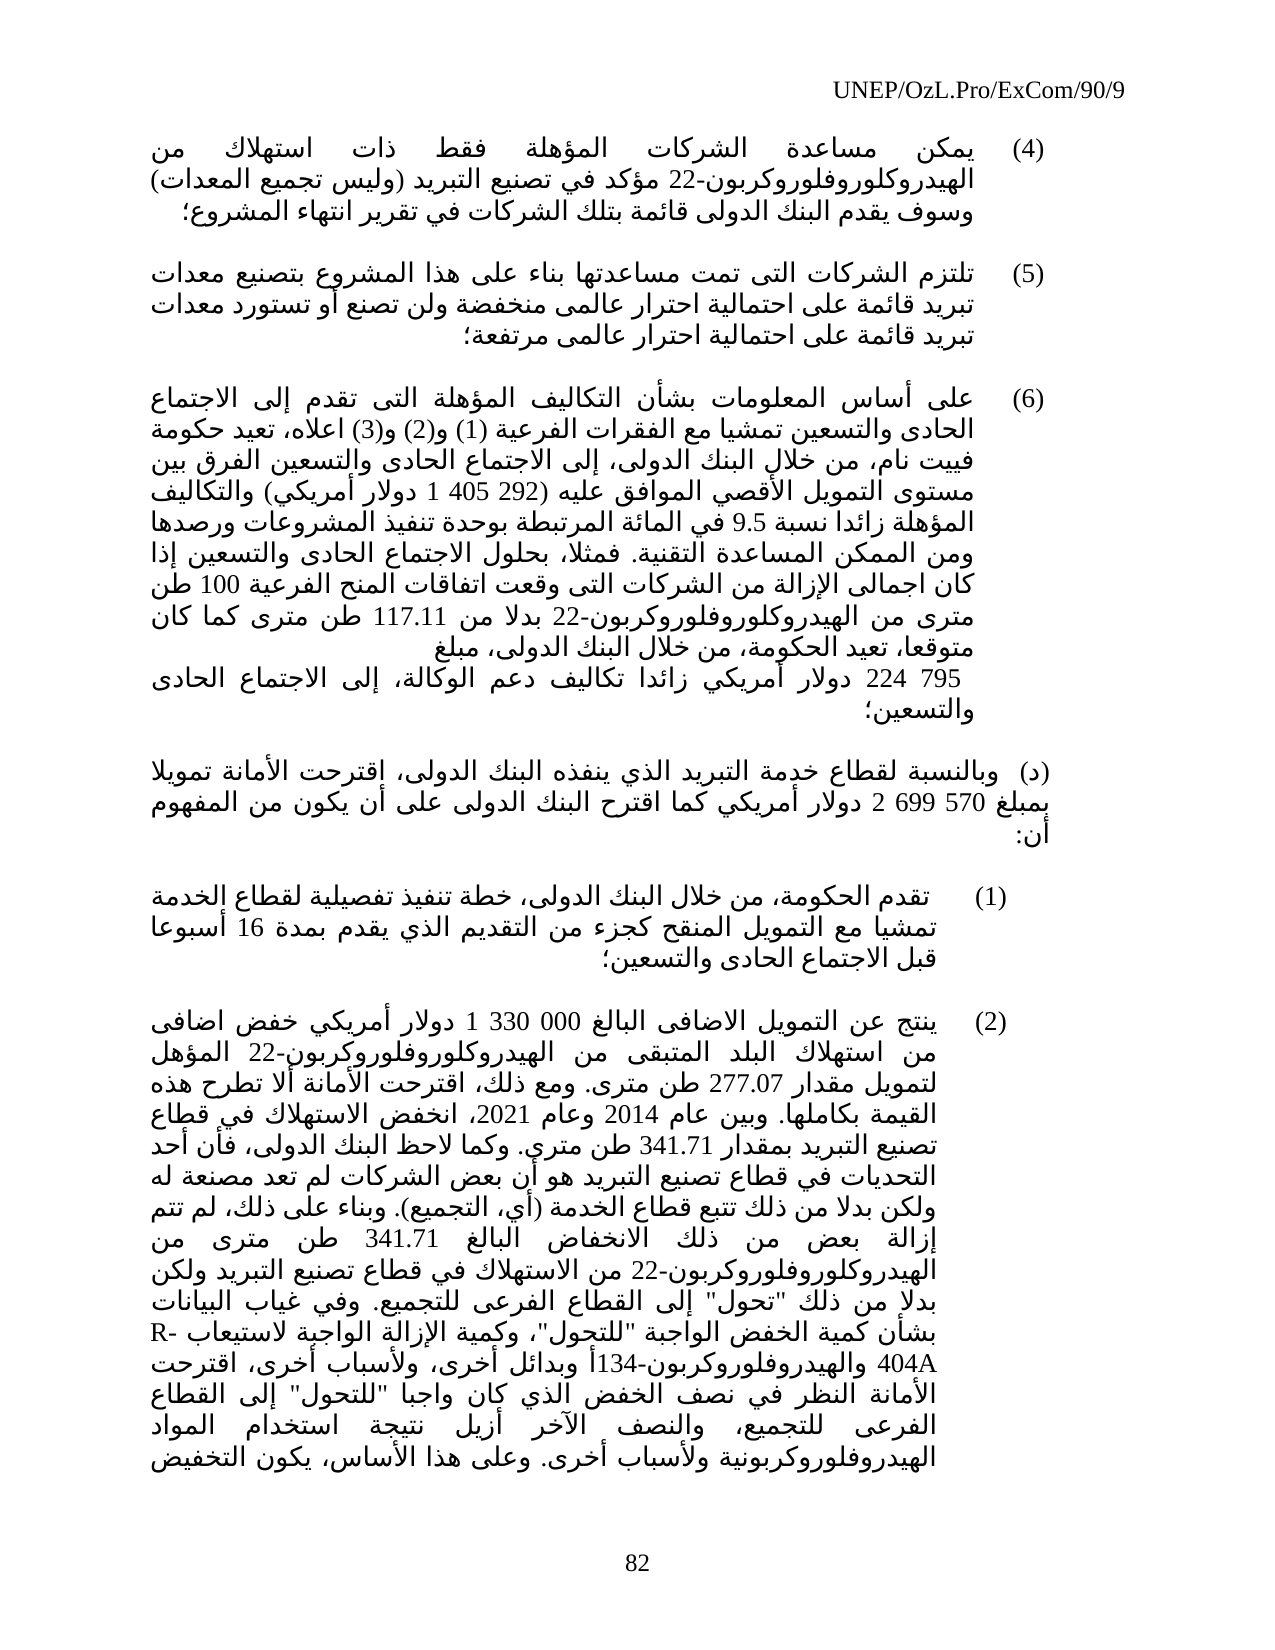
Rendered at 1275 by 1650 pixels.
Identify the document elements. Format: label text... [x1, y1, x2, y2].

list على أساس المعلومات بشأن التكاليف المؤهلة التى تقدم إلى الاجتماع الحادى والتسعين تمشيا مع الفقرات الفرعية (1) و(2) و(3) اعلاه، تعيد حكومة فييت نام، من خلال البنك الدولى، إلى الاجتماع الحادى والتسعين الفرق بين مستوى التمويل الأقصي الموافق عليه (292 405 1 دولار أمريكي) والتكاليف المؤهلة زائدا نسبة 9.5 في المائة المرتبطة بوحدة تنفيذ المشروعات ورصدها ومن الممكن المساعدة التقنية. فمثلا، بحلول الاجتماع الحادى والتسعين إذا كان اجمالى الإزالة من الشركات التى وقعت اتفاقات المنح الفرعية 100 طن مترى من الهيدروكلوروفلوروكربون-22 بدلا من 117.11 طن مترى كما كان متوقعا، تعيد الحكومة، من خلال البنك الدولى، مبلغ [150, 382, 1012, 662]
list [150, 1004, 975, 1472]
list 795 224 دولار أمريكي زائدا تكاليف دعم الوكالة، إلى الاجتماع الحادى والتسعين؛ [150, 662, 975, 724]
list تقدم الحكومة، من خلال البنك الدولى، خطة تنفيذ تفصيلية لقطاع الخدمة تمشيا مع التمويل المنقح كجزء من التقديم الذي يقدم بمدة 16 أسبوعا قبل الاجتماع الحادى والتسعين؛ [150, 880, 975, 973]
list تلتزم الشركات التى تمت مساعدتها بناء على هذا المشروع بتصنيع معدات تبريد قائمة على احتمالية احترار عالمى منخفضة ولن تصنع أو تستورد معدات تبريد قائمة على احتمالية احترار عالمى مرتفعة؛ [150, 257, 1012, 351]
text (د) وبالنسبة لقطاع خدمة التبريد الذي ينفذه البنك الدولى، اقترحت الأمانة تمويلا بمبلغ 570 699 2 دولار أمريكي كما اقترح البنك الدولى على أن يكون من المفهوم أن: [150, 755, 1050, 849]
list يمكن مساعدة الشركات المؤهلة فقط ذات استهلاك من الهيدروكلوروفلوروكربون-22 مؤكد في تصنيع التبريد (وليس تجميع المعدات) وسوف يقدم البنك الدولى قائمة بتلك الشركات في تقرير انتهاء المشروع؛ [150, 132, 1012, 226]
